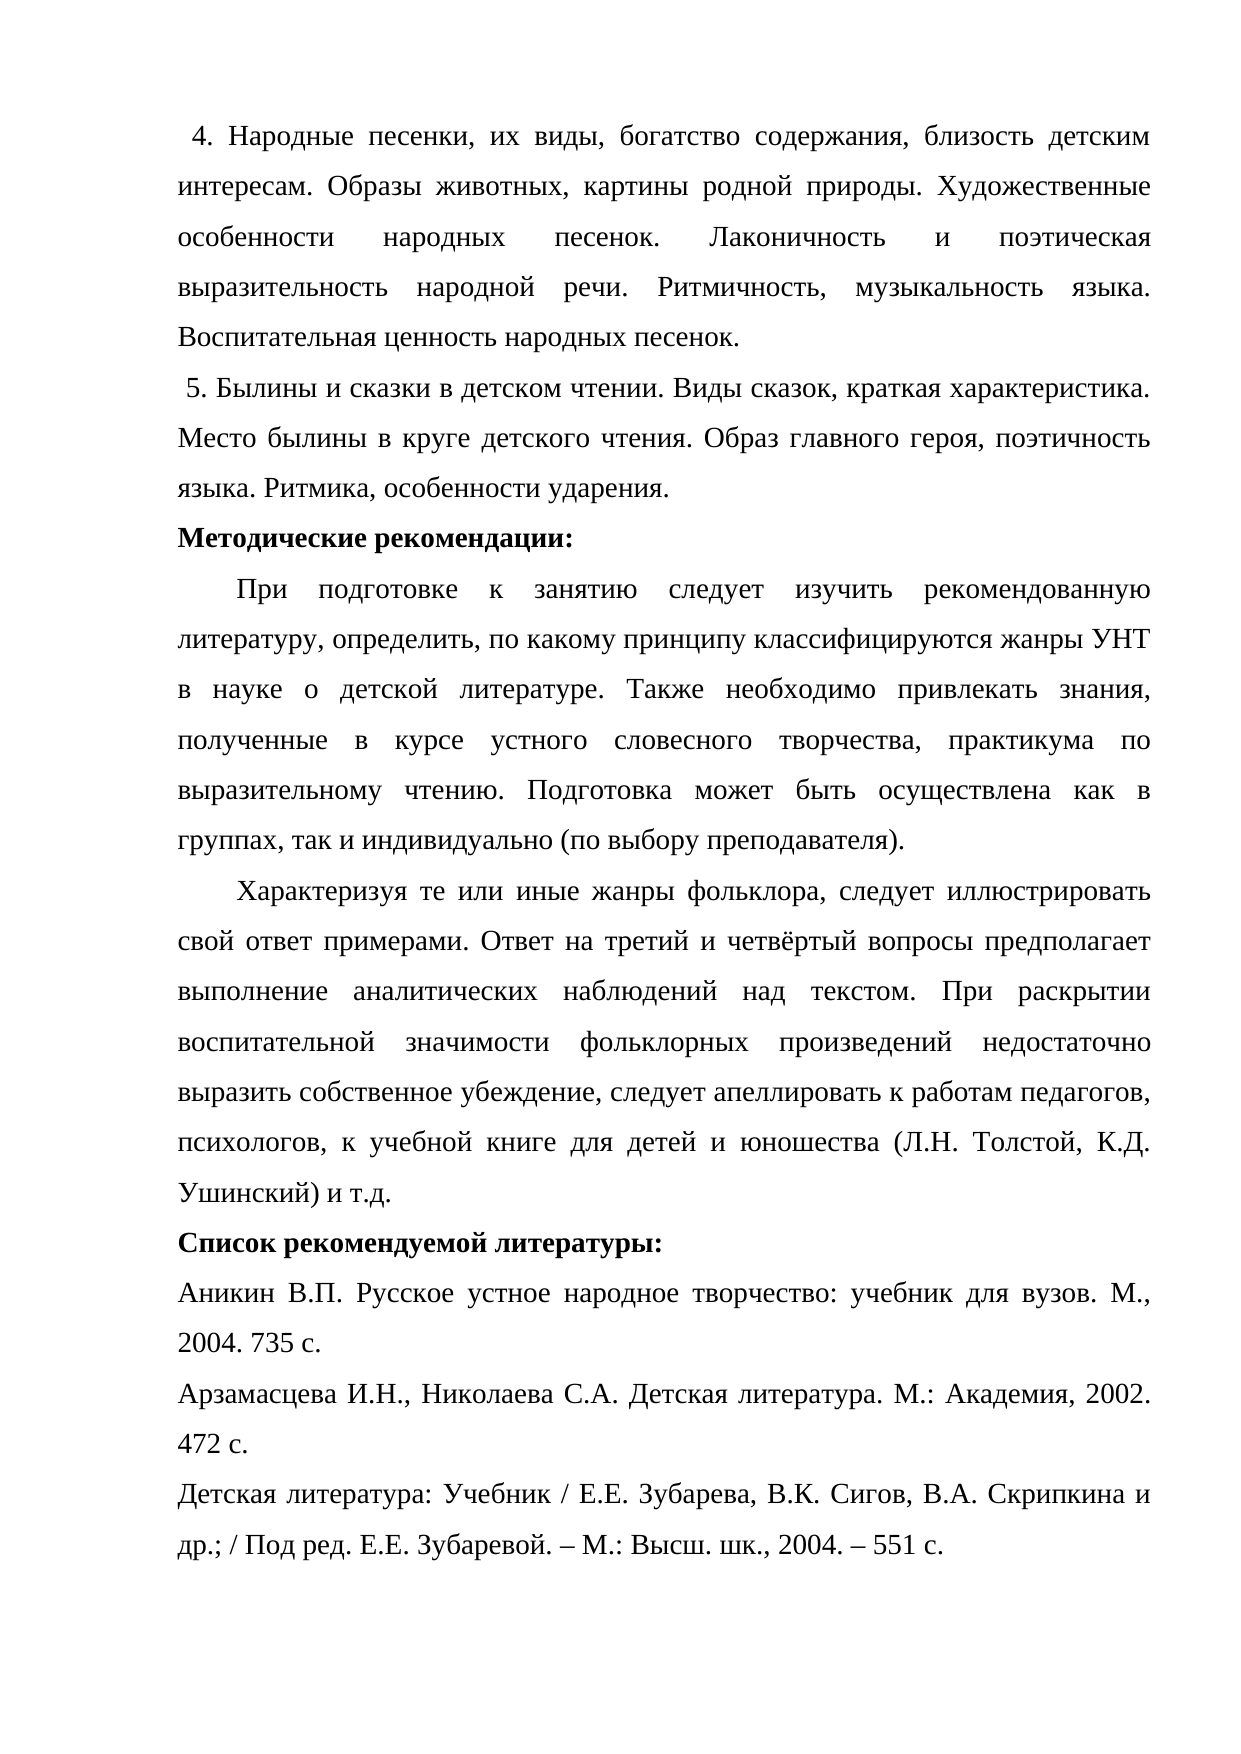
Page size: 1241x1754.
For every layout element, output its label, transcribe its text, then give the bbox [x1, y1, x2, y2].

text При подготовке к занятию следует изучить рекомендованную литературу, определить, по какому принципу классифицируются жанры УНТ в науке о детской литературе. Также необходимо привлекать знания, полученные в курсе устного словесного творчества, практикума по выразительному чтению. Подготовка может быть осуществлена как в группах, так и индивидуально (по выбору преподавателя). [177, 571, 1152, 856]
text 4. Народные песенки, их виды, богатство содержания, близость детским интересам. Образы животных, картины родной природы. Художественные особенности народных песенок. Лаконичность и поэтическая выразительность народной речи. Ритмичность, музыкальность языка. Воспитательная ценность народных песенок. [177, 118, 1152, 353]
text Детская литература: Учебник / Е.Е. Зубарева, В.К. Сигов, В.А. Скрипкина и др.; / Под ред. Е.Е. Зубаревой. – М.: Высш. шк., 2004. – 551 с. [177, 1477, 1152, 1560]
text Методические рекомендации: [177, 521, 1152, 554]
text Арзамасцева И.Н., Николаева С.А. Детская литература. М.: Академия, 2002. 472 с. [177, 1376, 1152, 1460]
text Список рекомендуемой литературы: [177, 1225, 1152, 1258]
text Характеризуя те или иные жанры фольклора, следует иллюстрировать свой ответ примерами. Ответ на третий и четвёртый вопросы предполагает выполнение аналитических наблюдений над текстом. При раскрытии воспитательной значимости фольклорных произведений недостаточно выразить собственное убеждение, следует апеллировать к работам педагогов, психологов, к учебной книге для детей и юношества (Л.Н. Толстой, К.Д. Ушинский) и т.д. [177, 873, 1152, 1208]
text Аникин В.П. Русское устное народное творчество: учебник для вузов. М., 2004. 735 с. [177, 1275, 1152, 1359]
text 5. Былины и сказки в детском чтении. Виды сказок, краткая характеристика. Место былины в круге детского чтения. Образ главного героя, поэтичность языка. Ритмика, особенности ударения. [177, 370, 1152, 504]
